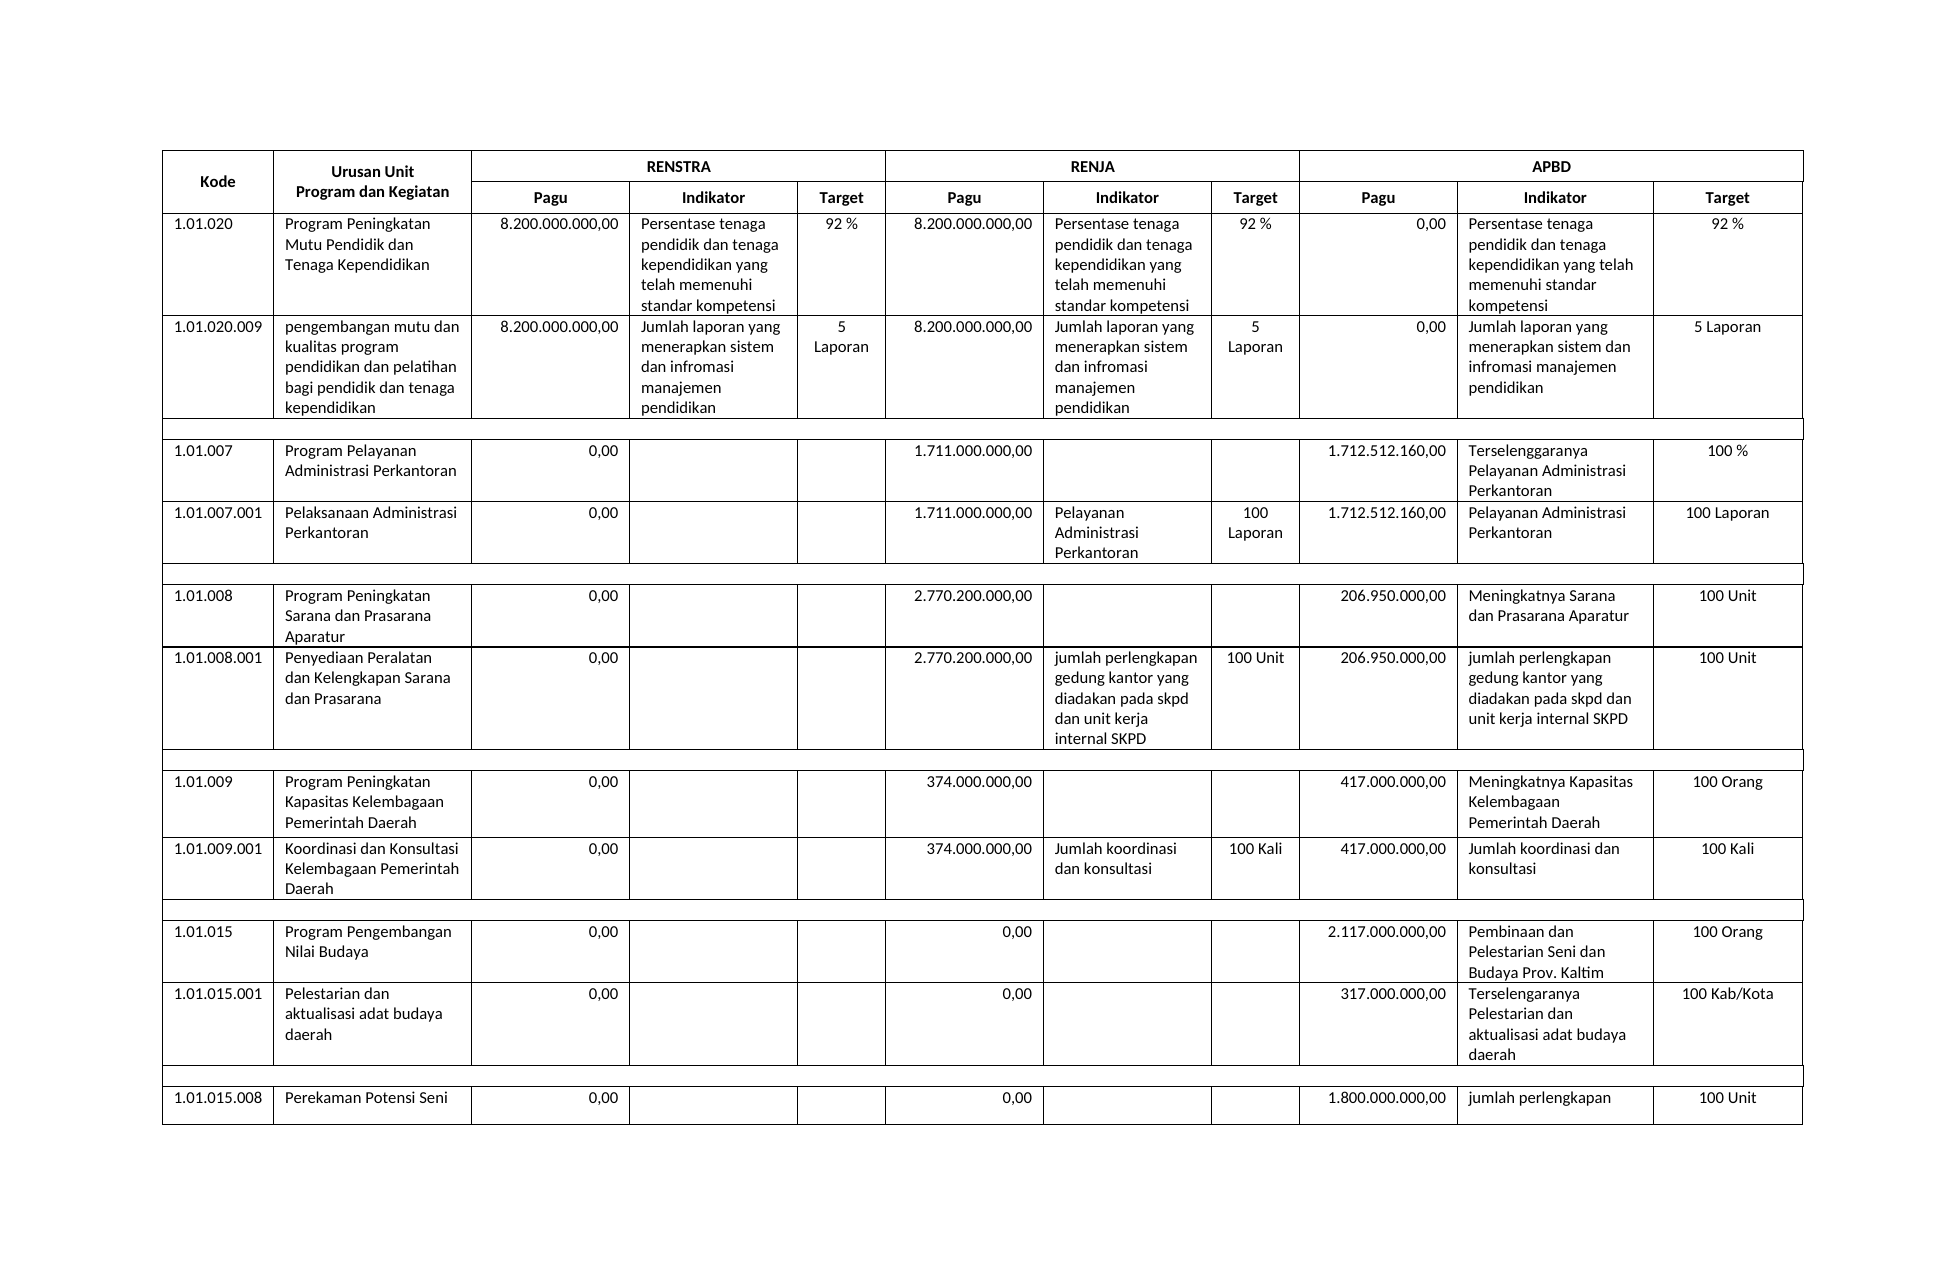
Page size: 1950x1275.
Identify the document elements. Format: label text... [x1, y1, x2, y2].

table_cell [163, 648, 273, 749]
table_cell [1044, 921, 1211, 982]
table_cell Indikator [630, 182, 797, 212]
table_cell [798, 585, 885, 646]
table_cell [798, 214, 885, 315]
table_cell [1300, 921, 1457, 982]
table_cell Target [1654, 182, 1802, 212]
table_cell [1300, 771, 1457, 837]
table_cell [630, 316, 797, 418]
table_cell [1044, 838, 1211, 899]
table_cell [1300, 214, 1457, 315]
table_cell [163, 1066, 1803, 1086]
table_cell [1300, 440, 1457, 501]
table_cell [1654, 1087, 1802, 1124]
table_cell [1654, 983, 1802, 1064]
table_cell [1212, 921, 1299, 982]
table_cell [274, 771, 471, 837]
table_header Urusan Unit Program dan Kegiatan [274, 151, 471, 212]
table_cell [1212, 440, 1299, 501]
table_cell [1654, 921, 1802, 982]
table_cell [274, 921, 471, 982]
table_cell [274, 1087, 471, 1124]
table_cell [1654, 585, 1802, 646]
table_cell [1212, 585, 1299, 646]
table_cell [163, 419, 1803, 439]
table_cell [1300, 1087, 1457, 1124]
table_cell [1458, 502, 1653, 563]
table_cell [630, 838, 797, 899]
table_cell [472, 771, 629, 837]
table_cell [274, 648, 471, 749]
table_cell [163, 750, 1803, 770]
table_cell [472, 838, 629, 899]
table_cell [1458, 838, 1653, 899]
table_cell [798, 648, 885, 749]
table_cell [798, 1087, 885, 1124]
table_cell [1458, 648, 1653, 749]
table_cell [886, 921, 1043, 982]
table_cell Target [1212, 182, 1299, 212]
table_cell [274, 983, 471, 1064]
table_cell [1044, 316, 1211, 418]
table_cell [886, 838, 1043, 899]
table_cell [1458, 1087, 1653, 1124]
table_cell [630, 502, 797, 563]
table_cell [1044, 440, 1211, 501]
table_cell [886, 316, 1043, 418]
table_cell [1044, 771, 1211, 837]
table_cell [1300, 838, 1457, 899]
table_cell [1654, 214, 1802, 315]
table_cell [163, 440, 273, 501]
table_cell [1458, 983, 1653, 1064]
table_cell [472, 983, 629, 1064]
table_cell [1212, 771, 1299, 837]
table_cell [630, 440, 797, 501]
table_cell Pagu [886, 182, 1043, 212]
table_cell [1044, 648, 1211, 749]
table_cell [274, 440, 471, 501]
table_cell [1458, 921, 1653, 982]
table_cell Indikator [1044, 182, 1211, 212]
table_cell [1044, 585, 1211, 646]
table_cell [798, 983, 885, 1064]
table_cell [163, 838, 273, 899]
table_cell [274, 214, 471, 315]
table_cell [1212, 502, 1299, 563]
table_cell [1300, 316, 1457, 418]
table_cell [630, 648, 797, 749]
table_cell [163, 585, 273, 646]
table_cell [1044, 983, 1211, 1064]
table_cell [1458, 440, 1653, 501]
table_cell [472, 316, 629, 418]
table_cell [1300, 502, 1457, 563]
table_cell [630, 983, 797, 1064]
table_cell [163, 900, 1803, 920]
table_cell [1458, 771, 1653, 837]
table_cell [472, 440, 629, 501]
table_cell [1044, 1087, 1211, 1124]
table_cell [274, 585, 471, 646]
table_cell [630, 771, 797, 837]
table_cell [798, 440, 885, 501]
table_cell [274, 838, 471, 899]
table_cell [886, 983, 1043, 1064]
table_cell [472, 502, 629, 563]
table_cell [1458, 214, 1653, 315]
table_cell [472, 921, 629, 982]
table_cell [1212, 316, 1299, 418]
table_cell Pagu [1300, 182, 1457, 212]
table_header RENSTRA [472, 151, 885, 181]
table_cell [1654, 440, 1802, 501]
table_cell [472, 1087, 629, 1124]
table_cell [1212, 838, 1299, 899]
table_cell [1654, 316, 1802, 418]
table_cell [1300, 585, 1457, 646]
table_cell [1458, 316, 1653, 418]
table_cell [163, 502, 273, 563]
table_cell Indikator [1458, 182, 1653, 212]
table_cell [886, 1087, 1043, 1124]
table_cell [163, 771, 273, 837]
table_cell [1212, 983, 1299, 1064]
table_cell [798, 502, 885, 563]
table_header Kode [163, 151, 273, 212]
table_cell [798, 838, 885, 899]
table_cell Pagu [472, 182, 629, 212]
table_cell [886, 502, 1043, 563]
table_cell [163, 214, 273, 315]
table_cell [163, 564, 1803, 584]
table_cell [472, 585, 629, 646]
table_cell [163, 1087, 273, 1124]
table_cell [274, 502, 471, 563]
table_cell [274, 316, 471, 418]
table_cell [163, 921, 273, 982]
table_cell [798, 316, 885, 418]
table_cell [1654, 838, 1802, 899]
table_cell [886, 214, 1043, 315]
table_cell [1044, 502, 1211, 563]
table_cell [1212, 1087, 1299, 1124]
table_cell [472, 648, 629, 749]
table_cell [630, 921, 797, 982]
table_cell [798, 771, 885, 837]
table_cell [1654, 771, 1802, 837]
table_header RENJA [886, 151, 1299, 181]
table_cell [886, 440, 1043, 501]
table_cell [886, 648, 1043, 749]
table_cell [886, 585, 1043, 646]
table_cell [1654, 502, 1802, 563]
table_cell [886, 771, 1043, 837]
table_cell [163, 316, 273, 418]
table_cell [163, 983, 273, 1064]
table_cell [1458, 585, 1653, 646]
table_header APBD [1300, 151, 1803, 181]
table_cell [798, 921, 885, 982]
table_cell Target [798, 182, 885, 212]
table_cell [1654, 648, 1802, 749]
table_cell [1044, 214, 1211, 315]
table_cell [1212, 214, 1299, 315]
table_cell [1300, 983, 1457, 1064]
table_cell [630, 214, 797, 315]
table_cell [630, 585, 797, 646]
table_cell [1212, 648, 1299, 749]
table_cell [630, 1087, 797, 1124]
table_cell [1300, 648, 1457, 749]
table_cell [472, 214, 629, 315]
